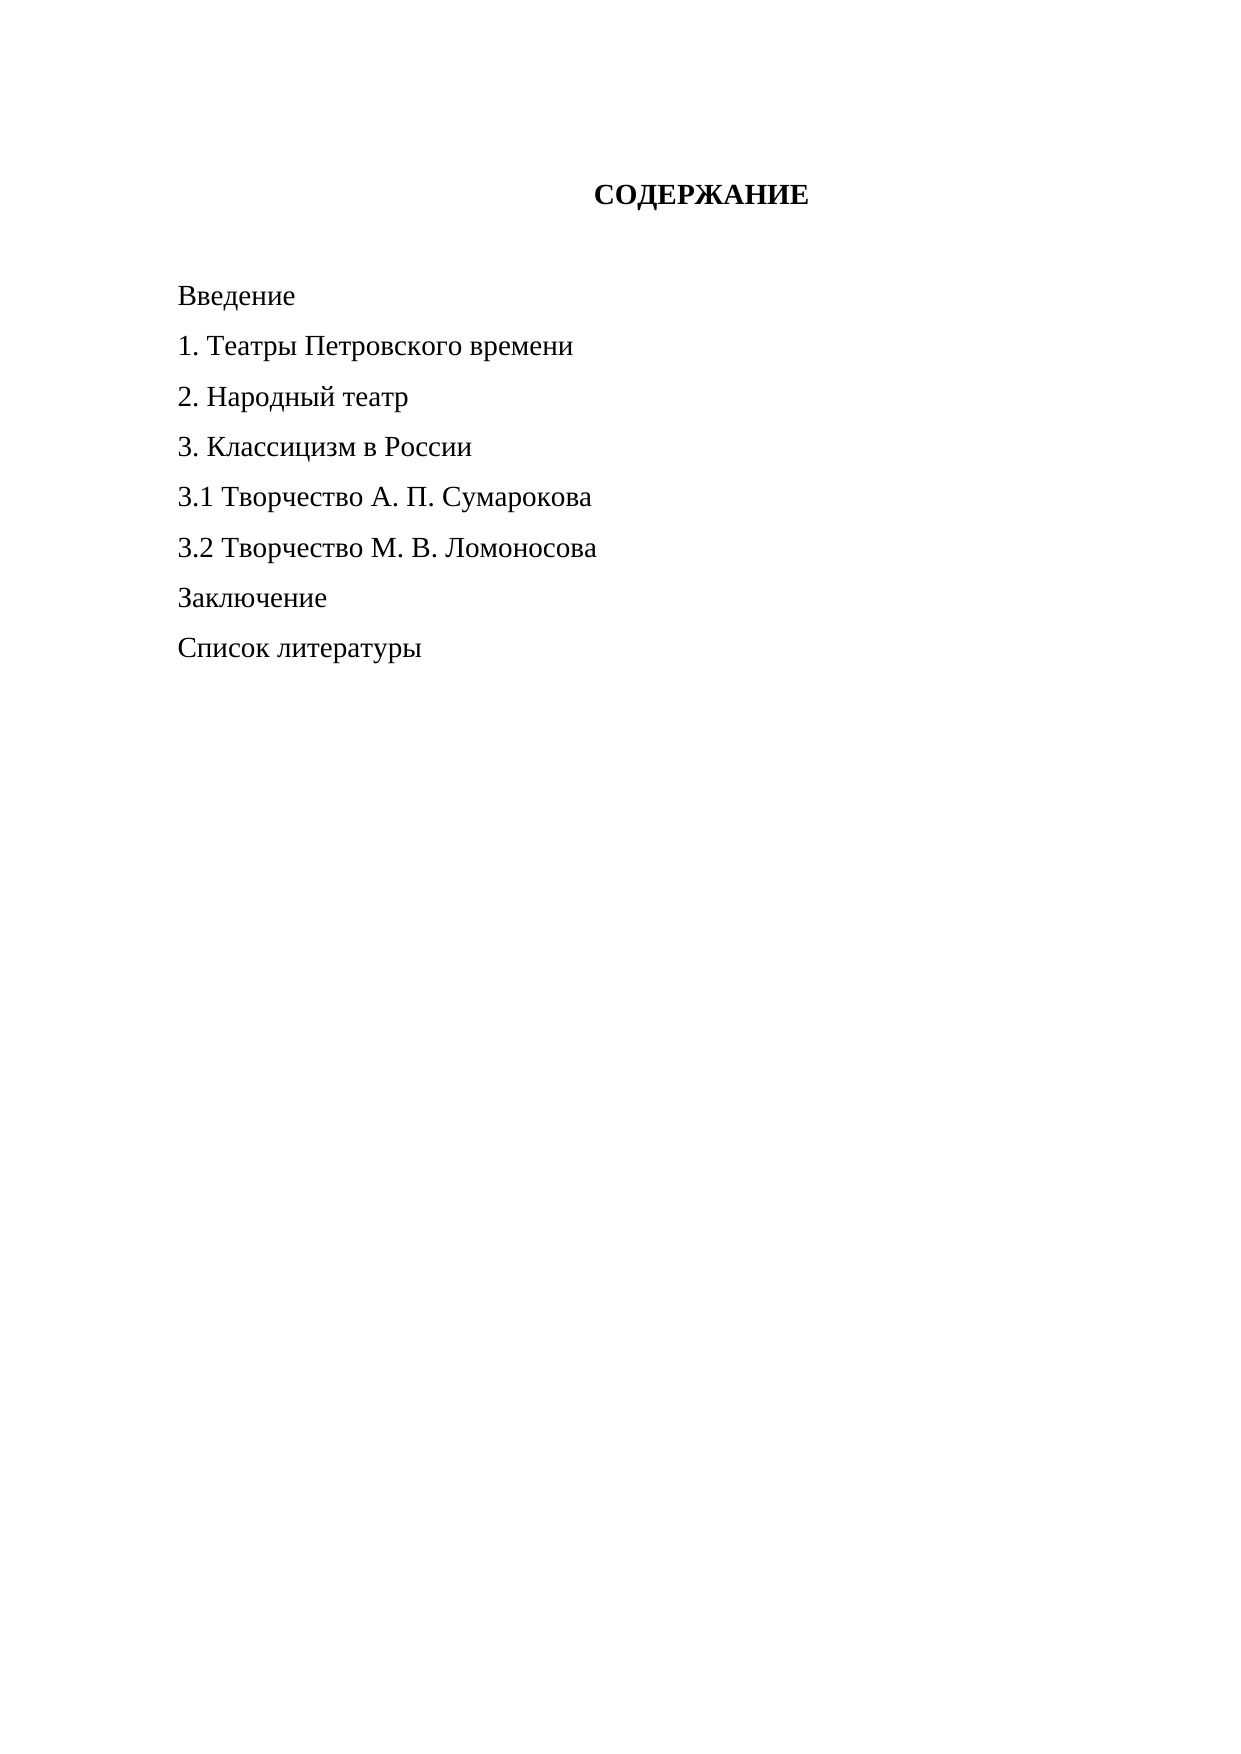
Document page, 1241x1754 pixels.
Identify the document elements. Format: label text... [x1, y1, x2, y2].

list Театры Петровского времени [177, 328, 1152, 362]
list Творчество М. В. Ломоносова [177, 530, 1152, 563]
list Народный театр [177, 379, 1152, 412]
list Введение [177, 278, 1152, 312]
list Классицизм в России [177, 429, 1152, 463]
list Заключение [177, 580, 1152, 613]
list Список литературы [177, 630, 1152, 664]
list Творчество А. П. Сумарокова [177, 479, 1152, 513]
text СОДЕРЖАНИЕ [177, 177, 1152, 211]
